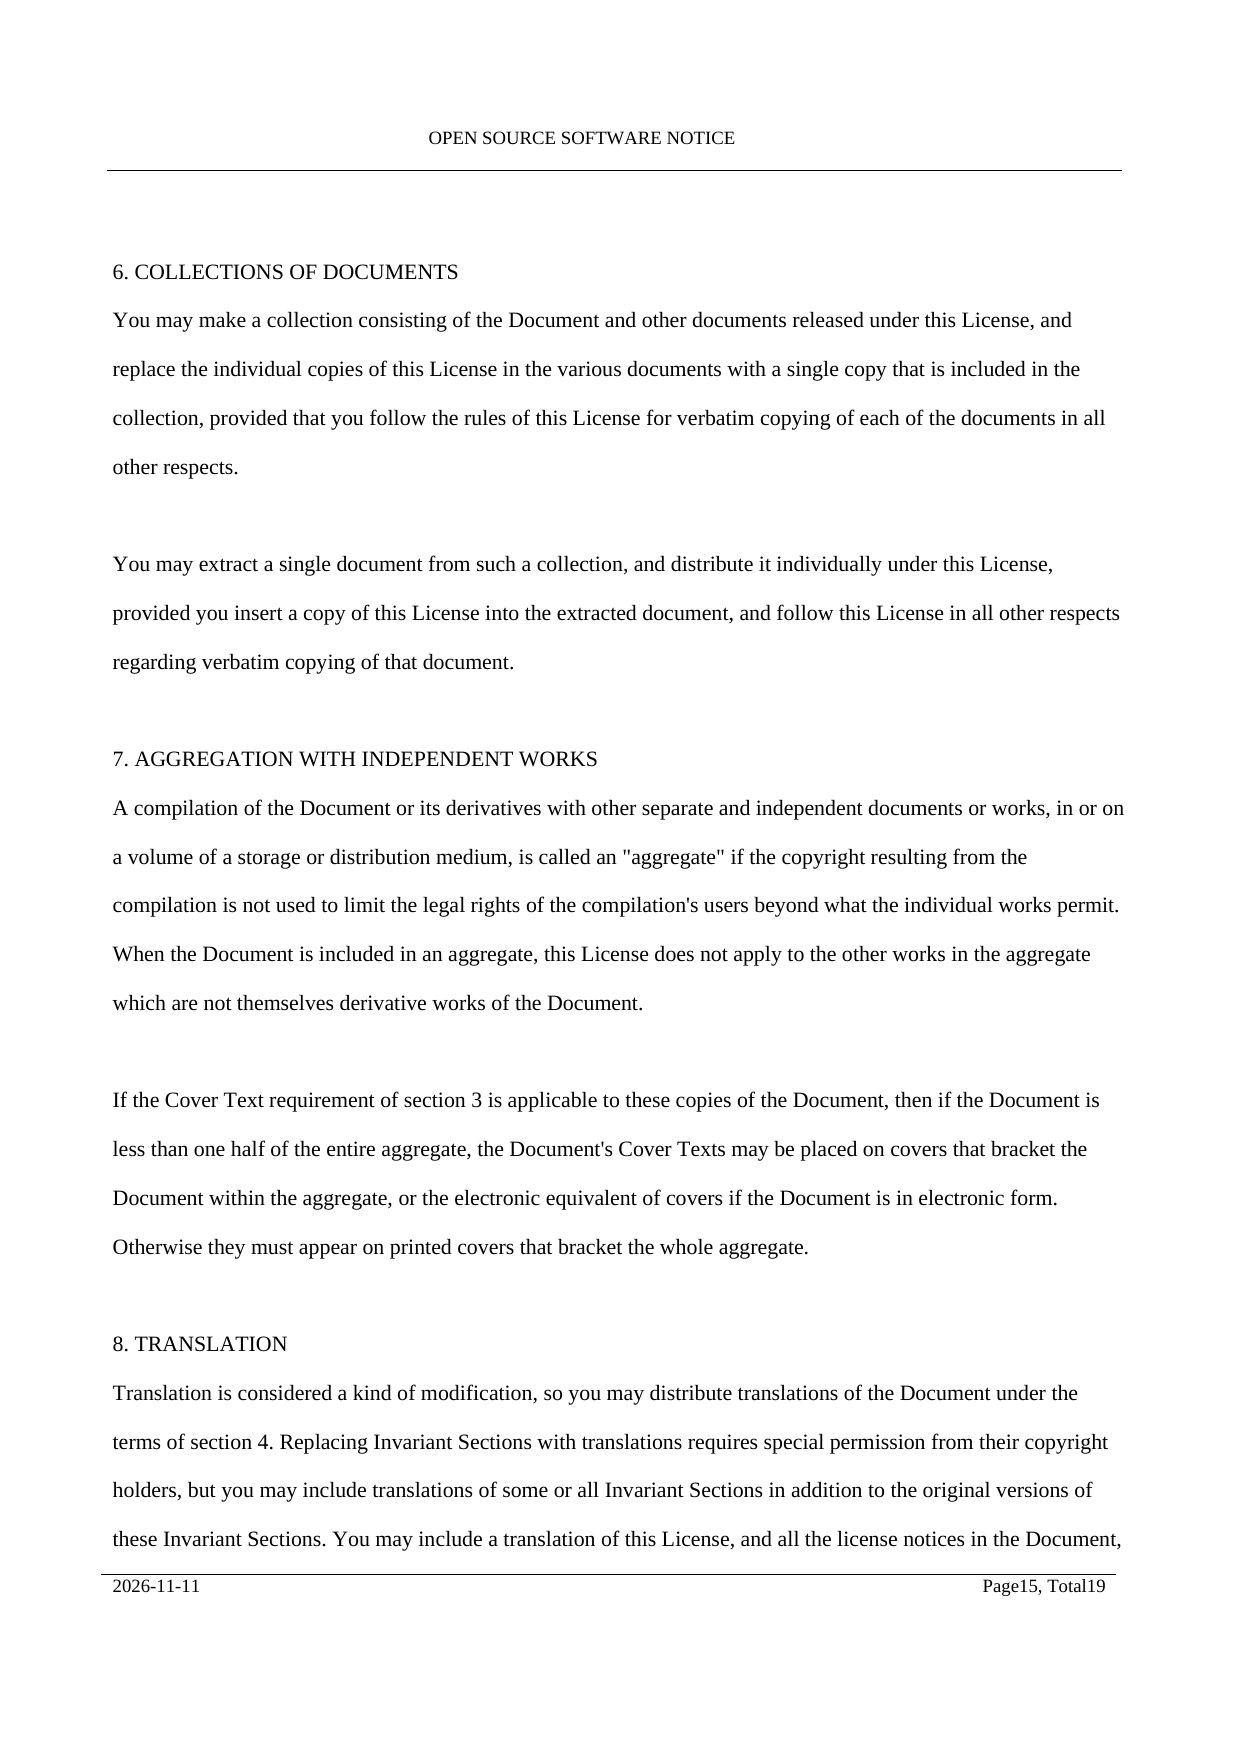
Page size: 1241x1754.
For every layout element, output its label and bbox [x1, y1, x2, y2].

text [112, 206, 1128, 1555]
